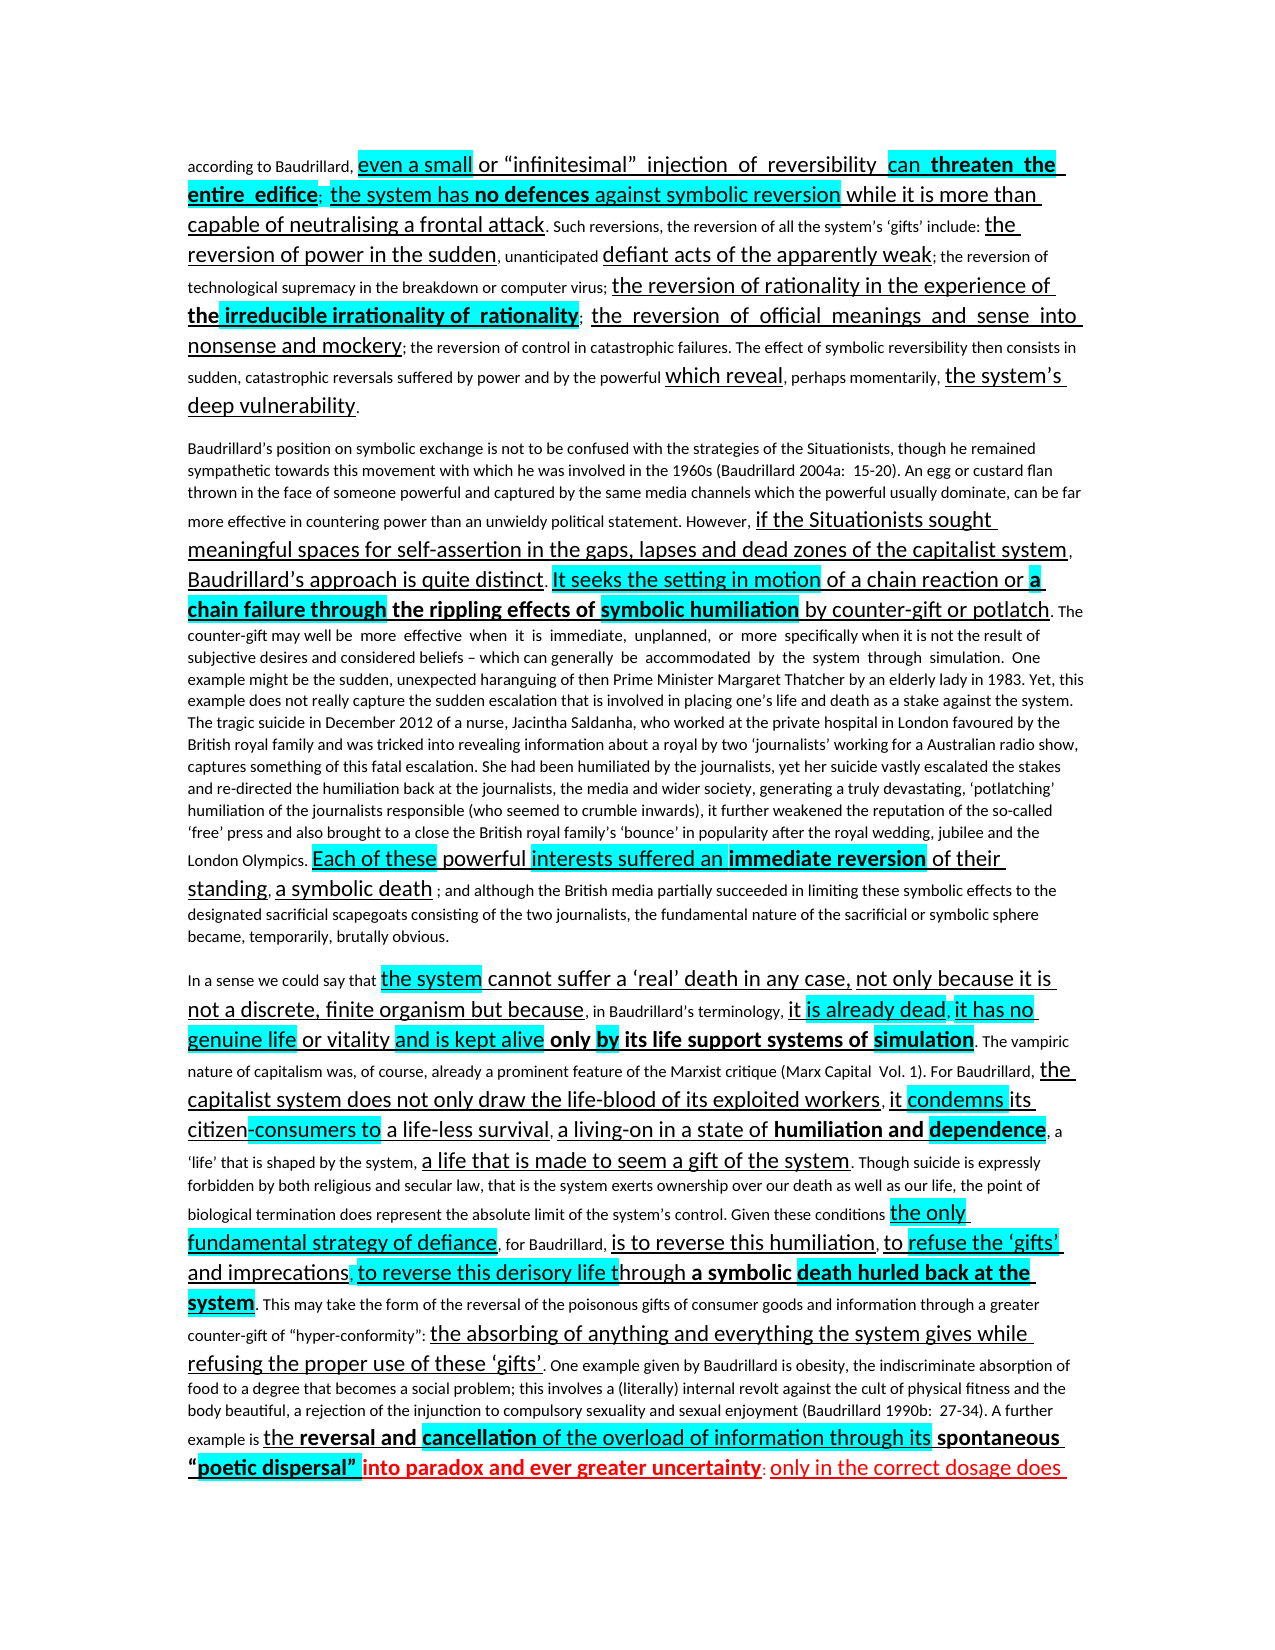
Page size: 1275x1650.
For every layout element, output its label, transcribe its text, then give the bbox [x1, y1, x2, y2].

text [187, 964, 1087, 1481]
text Baudrillard’s position on symbolic exchange is not to be confused with the strategies of the Situationists, though he remained sympathetic towards this movement with which he was involved in the 1960s (Baudrillard 2004a: 15-20). An egg or custard flan thrown in the face of someone powerful and captured by the same media channels which the powerful usually dominate, can be far more effective in countering power than an unwieldy political statement. However, if the Situationists sought meaningful spaces for self-assertion in the gaps, lapses and dead zones of the capitalist system, Baudrillard’s approach is quite distinct. It seeks the setting in motion of a chain reaction or a chain failure through the rippling effects of symbolic humiliation by counter-gift or potlatch. The counter-gift may well be more effective when it is immediate, unplanned, or more specifically when it is not the result of subjective desires and considered beliefs – which can generally be accommodated by the system through simulation. One example might be the sudden, unexpected haranguing of then Prime Minister Margaret Thatcher by an elderly lady in 1983. Yet, this example does not really capture the sudden escalation that is involved in placing one’s life and death as a stake against the system. The tragic suicide in December 2012 of a nurse, Jacintha Saldanha, who worked at the private hospital in London favoured by the British royal family and was tricked into revealing information about a royal by two ‘journalists’ working for a Australian radio show, captures something of this fatal escalation. She had been humiliated by the journalists, yet her suicide vastly escalated the stakes and re-directed the humiliation back at the journalists, the media and wider society, generating a truly devastating, ‘potlatching’ humiliation of the journalists responsible (who seemed to crumble inwards), it further weakened the reputation of the so-called ‘free’ press and also brought to a close the British royal family’s ‘bounce’ in popularity after the royal wedding, jubilee and the London Olympics. Each of these powerful interests suffered an immediate reversion of their standing, a symbolic death ; and although the British media partially succeeded in limiting these symbolic effects to the designated sacrificial scapegoats consisting of the two journalists, the fundamental nature of the sacrificial or symbolic sphere became, temporarily, brutally obvious. [187, 438, 1087, 946]
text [187, 150, 1087, 420]
